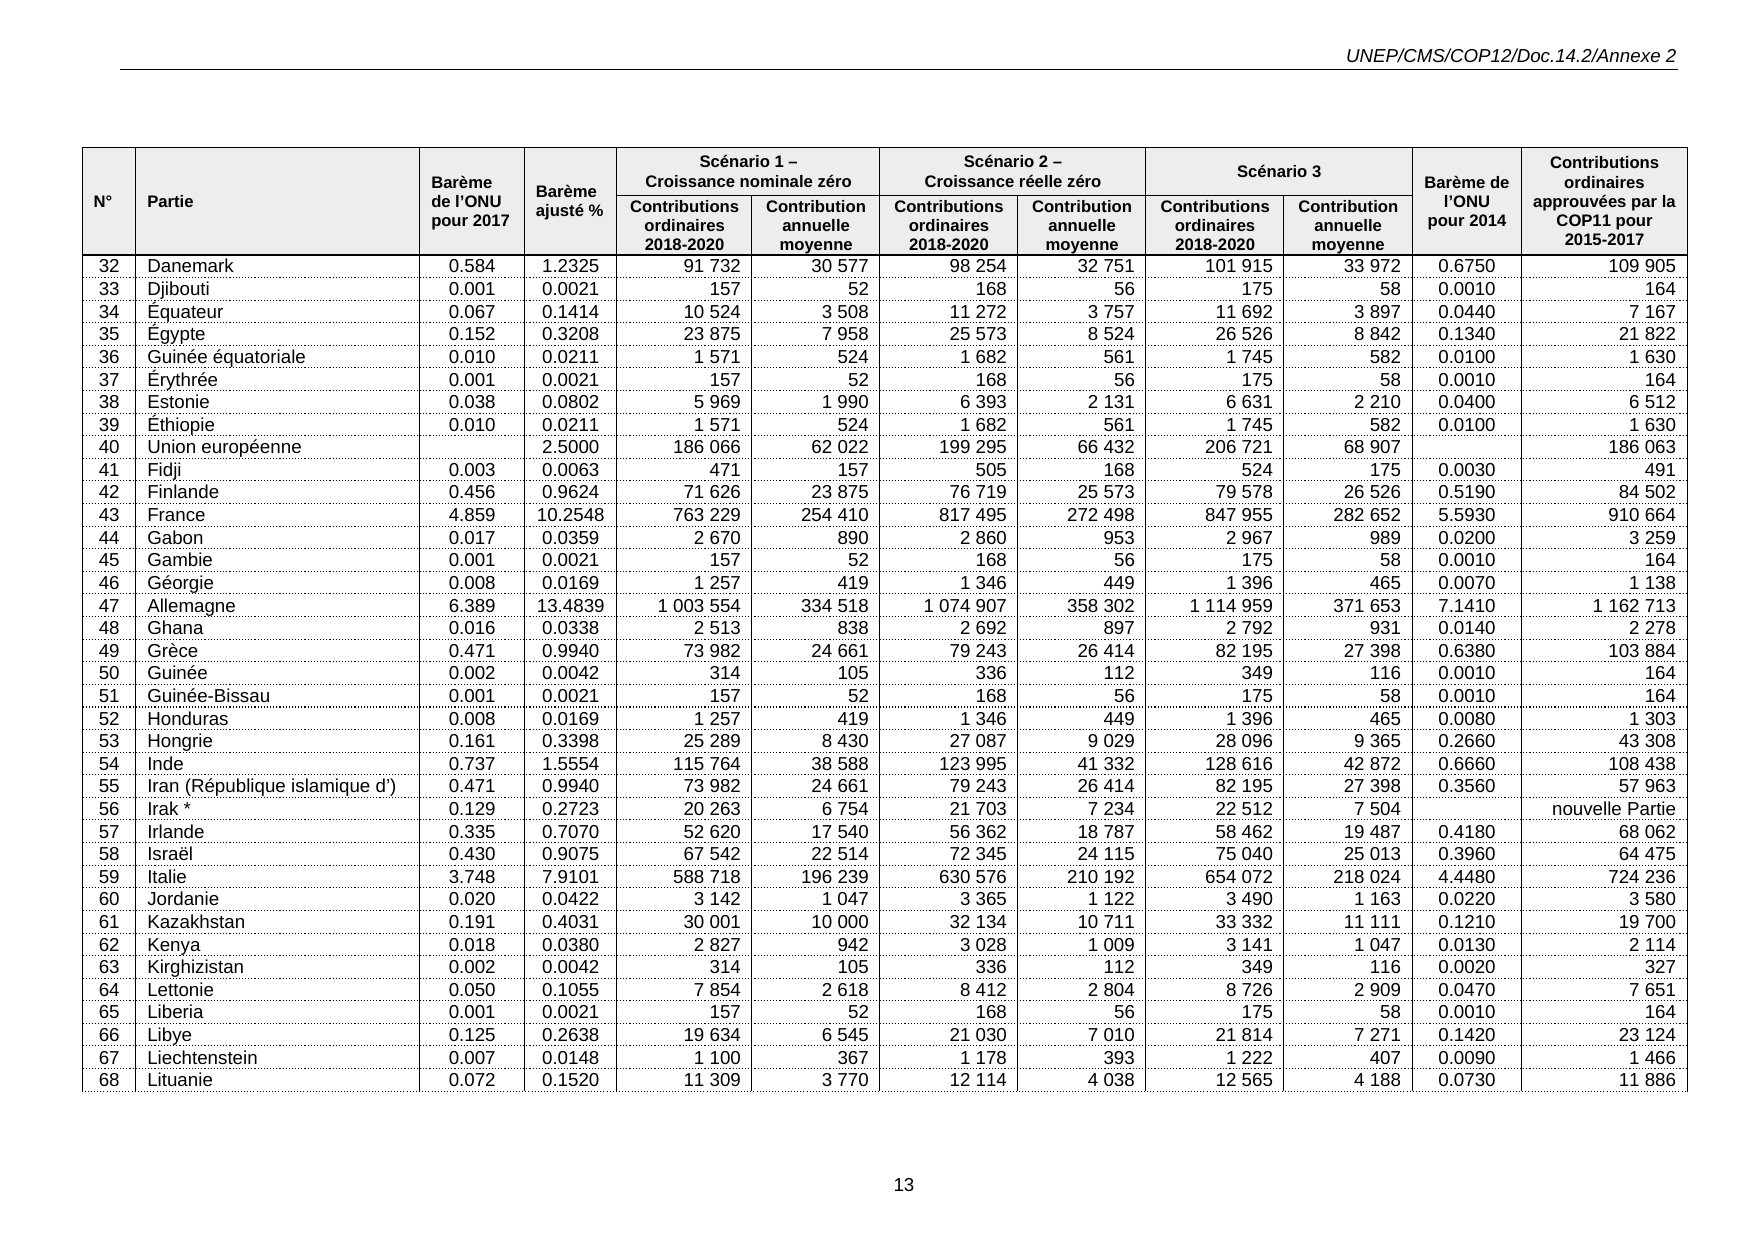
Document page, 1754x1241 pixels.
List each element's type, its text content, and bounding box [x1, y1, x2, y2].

table_cell 0.471 [420, 774, 524, 797]
table_cell 8 412 [880, 978, 1017, 1000]
table_cell 26 526 [1284, 480, 1412, 503]
table_cell 2 210 [1284, 390, 1412, 412]
table_cell 37 [83, 367, 135, 390]
table_cell 54 [83, 752, 135, 774]
table_cell 272 498 [1018, 503, 1145, 526]
table_cell 1 122 [1018, 887, 1145, 910]
table_cell 1 630 [1522, 413, 1687, 435]
table_cell 1 003 554 [617, 593, 751, 616]
table_cell 0.017 [420, 526, 524, 548]
table_cell 0.0090 [1413, 1045, 1521, 1068]
table_cell 0.0021 [525, 367, 616, 390]
table_cell 336 [880, 661, 1017, 684]
table_cell 0.1520 [525, 1068, 616, 1091]
table_cell 0.0730 [1413, 1068, 1521, 1091]
table_cell 1 257 [617, 706, 751, 729]
table_cell 654 072 [1146, 865, 1283, 887]
table_cell 79 578 [1146, 480, 1283, 503]
table_cell 1 222 [1146, 1045, 1283, 1068]
table_cell 22 514 [752, 842, 879, 864]
table_cell 27 398 [1284, 774, 1412, 797]
table_cell Iran (République islamique d’) [136, 774, 419, 797]
table_cell 931 [1284, 616, 1412, 638]
table_cell [420, 435, 524, 458]
table_cell 282 652 [1284, 503, 1412, 526]
table_cell 1 682 [880, 345, 1017, 367]
table_cell 0.0211 [525, 345, 616, 367]
table_cell 206 721 [1146, 435, 1283, 458]
table_cell 0.050 [420, 978, 524, 1000]
table_cell 9 029 [1018, 729, 1145, 752]
table_cell 0.0010 [1413, 684, 1521, 706]
table_cell 1 138 [1522, 571, 1687, 593]
table_cell 3 142 [617, 887, 751, 910]
table_cell 101 915 [1146, 256, 1283, 277]
table_cell 0.001 [420, 367, 524, 390]
table_cell 22 512 [1146, 797, 1283, 819]
table_cell 588 718 [617, 865, 751, 887]
table_cell 0.471 [420, 639, 524, 661]
table_cell 1 047 [1284, 933, 1412, 955]
table_cell 1 178 [880, 1045, 1017, 1068]
table_cell 0.0010 [1413, 548, 1521, 571]
table_cell 2 827 [617, 933, 751, 955]
table_cell 0.6380 [1413, 639, 1521, 661]
table_cell 1 163 [1284, 887, 1412, 910]
table_cell 6 631 [1146, 390, 1283, 412]
table_cell 34 [83, 300, 135, 322]
table_cell Contributions ordinaires 2018-2020 [617, 196, 751, 254]
table_cell 168 [880, 548, 1017, 571]
table_cell 0.0169 [525, 571, 616, 593]
table_cell 910 664 [1522, 503, 1687, 526]
table_cell 0.6750 [1413, 256, 1521, 277]
table_cell 61 [83, 910, 135, 932]
table_cell 7 271 [1284, 1023, 1412, 1045]
table_cell 27 398 [1284, 639, 1412, 661]
table_cell 6 393 [880, 390, 1017, 412]
table_cell 0.0030 [1413, 458, 1521, 480]
table_cell Hongrie [136, 729, 419, 752]
table_cell 0.0063 [525, 458, 616, 480]
table_cell Kenya [136, 933, 419, 955]
table_cell 2.5000 [525, 435, 616, 458]
table_cell 0.0010 [1413, 661, 1521, 684]
table_cell 561 [1018, 413, 1145, 435]
table_cell 26 414 [1018, 639, 1145, 661]
table_cell 10 711 [1018, 910, 1145, 932]
table_cell 817 495 [880, 503, 1017, 526]
table_cell 53 [83, 729, 135, 752]
table_cell 7 958 [752, 322, 879, 345]
table_cell 0.003 [420, 458, 524, 480]
table_cell 164 [1522, 1000, 1687, 1023]
table_cell 2 692 [880, 616, 1017, 638]
table_cell 8 842 [1284, 322, 1412, 345]
table_cell Kirghizistan [136, 955, 419, 978]
table_cell 164 [1522, 684, 1687, 706]
table_cell 0.0100 [1413, 413, 1521, 435]
table_cell 7 651 [1522, 978, 1687, 1000]
table_cell 168 [880, 277, 1017, 299]
table_cell 24 115 [1018, 842, 1145, 864]
table_cell 0.0338 [525, 616, 616, 638]
table_cell 1 303 [1522, 706, 1687, 729]
table_cell 52 [752, 684, 879, 706]
table_cell 8 430 [752, 729, 879, 752]
table_cell 0.0148 [525, 1045, 616, 1068]
table_cell Contributions ordinaires 2018-2020 [880, 196, 1017, 254]
table_cell Contribution annuelle moyenne [1018, 196, 1145, 254]
table_cell 157 [617, 277, 751, 299]
table_cell 24 661 [752, 774, 879, 797]
table_cell 0.9940 [525, 774, 616, 797]
table_cell 51 [83, 684, 135, 706]
table_cell 82 195 [1146, 774, 1283, 797]
table_cell nouvelle Partie [1522, 797, 1687, 819]
table_cell 0.4180 [1413, 819, 1521, 842]
table_cell 419 [752, 571, 879, 593]
table_cell 1 745 [1146, 413, 1283, 435]
table_cell 45 [83, 548, 135, 571]
table_cell 28 096 [1146, 729, 1283, 752]
table_cell 18 787 [1018, 819, 1145, 842]
table_cell Israël [136, 842, 419, 864]
table_cell Lituanie [136, 1068, 419, 1091]
table_cell Honduras [136, 706, 419, 729]
table_cell 19 487 [1284, 819, 1412, 842]
table_cell 57 [83, 819, 135, 842]
table_cell 71 626 [617, 480, 751, 503]
table_cell 0.1420 [1413, 1023, 1521, 1045]
table_cell 164 [1522, 277, 1687, 299]
table_cell 0.0080 [1413, 706, 1521, 729]
table_cell 49 [83, 639, 135, 661]
table_cell 25 573 [880, 322, 1017, 345]
table_cell Estonie [136, 390, 419, 412]
table_cell 0.0169 [525, 706, 616, 729]
table_cell 465 [1284, 706, 1412, 729]
table_cell 52 [752, 277, 879, 299]
table_cell 3 028 [880, 933, 1017, 955]
table_cell 11 111 [1284, 910, 1412, 932]
table_cell 175 [1146, 548, 1283, 571]
table_cell 52 [752, 367, 879, 390]
table_cell [1413, 797, 1521, 819]
table_cell 59 [83, 865, 135, 887]
table_cell 2 860 [880, 526, 1017, 548]
table_cell 0.002 [420, 661, 524, 684]
table_cell 1.5554 [525, 752, 616, 774]
table_cell 0.0020 [1413, 955, 1521, 978]
table_cell 41 [83, 458, 135, 480]
table_cell 2 114 [1522, 933, 1687, 955]
table_cell 4 188 [1284, 1068, 1412, 1091]
table_cell 112 [1018, 955, 1145, 978]
table_cell 1 346 [880, 571, 1017, 593]
table_cell 371 653 [1284, 593, 1412, 616]
table_cell 75 040 [1146, 842, 1283, 864]
table_cell 7.1410 [1413, 593, 1521, 616]
table_cell 123 995 [880, 752, 1017, 774]
table_cell 43 308 [1522, 729, 1687, 752]
table_cell Géorgie [136, 571, 419, 593]
table_cell 63 [83, 955, 135, 978]
table_cell 67 542 [617, 842, 751, 864]
table_cell 0.0802 [525, 390, 616, 412]
table_cell 0.0440 [1413, 300, 1521, 322]
table_cell 0.072 [420, 1068, 524, 1091]
table_cell 25 289 [617, 729, 751, 752]
table_cell 35 [83, 322, 135, 345]
table_cell 39 [83, 413, 135, 435]
table_cell 1 745 [1146, 345, 1283, 367]
table_cell 0.0359 [525, 526, 616, 548]
table_cell 68 062 [1522, 819, 1687, 842]
table_cell 175 [1146, 367, 1283, 390]
table_cell 0.1340 [1413, 322, 1521, 345]
table_cell 0.001 [420, 548, 524, 571]
table_cell 393 [1018, 1045, 1145, 1068]
table_cell 33 972 [1284, 256, 1412, 277]
table_cell 349 [1146, 955, 1283, 978]
table_cell 0.0021 [525, 277, 616, 299]
table_cell 0.3208 [525, 322, 616, 345]
table_cell 0.7070 [525, 819, 616, 842]
table_cell 897 [1018, 616, 1145, 638]
table_cell 58 [1284, 548, 1412, 571]
table_cell 0.4031 [525, 910, 616, 932]
table_cell Équateur [136, 300, 419, 322]
table_cell 20 263 [617, 797, 751, 819]
table_cell 0.0100 [1413, 345, 1521, 367]
table_cell 0.737 [420, 752, 524, 774]
table_header N° [83, 148, 135, 254]
table_cell 27 087 [880, 729, 1017, 752]
table_cell Égypte [136, 322, 419, 345]
table_cell 68 [83, 1068, 135, 1091]
table_cell Gabon [136, 526, 419, 548]
table_cell 1 571 [617, 345, 751, 367]
table_cell 7 854 [617, 978, 751, 1000]
table_cell 21 814 [1146, 1023, 1283, 1045]
table_cell 56 [1018, 277, 1145, 299]
table_cell 0.0021 [525, 684, 616, 706]
table_cell 11 309 [617, 1068, 751, 1091]
table_cell 989 [1284, 526, 1412, 548]
table_cell 58 [1284, 367, 1412, 390]
table_cell 116 [1284, 661, 1412, 684]
table_cell 32 134 [880, 910, 1017, 932]
table_cell 116 [1284, 955, 1412, 978]
table_cell Lettonie [136, 978, 419, 1000]
table_cell 0.6660 [1413, 752, 1521, 774]
table_cell 56 [1018, 548, 1145, 571]
table_cell 314 [617, 955, 751, 978]
table_cell 0.9075 [525, 842, 616, 864]
table_cell 3 259 [1522, 526, 1687, 548]
table_cell 465 [1284, 571, 1412, 593]
table_cell 52 [83, 706, 135, 729]
table_cell 2 967 [1146, 526, 1283, 548]
table_cell 336 [880, 955, 1017, 978]
table_cell 3.748 [420, 865, 524, 887]
table_cell 2 670 [617, 526, 751, 548]
table_cell 0.9940 [525, 639, 616, 661]
table_cell 524 [1146, 458, 1283, 480]
table_cell 0.0021 [525, 548, 616, 571]
table_cell 0.001 [420, 277, 524, 299]
table_cell 0.0042 [525, 661, 616, 684]
table_cell 1 466 [1522, 1045, 1687, 1068]
table_header Contributions ordinaires approuvées par la COP11 pour 2015-2017 [1522, 148, 1687, 254]
table_cell Contribution annuelle moyenne [752, 196, 879, 254]
table_cell 57 963 [1522, 774, 1687, 797]
table_cell 7 010 [1018, 1023, 1145, 1045]
table_cell 23 875 [752, 480, 879, 503]
table_cell 175 [1284, 458, 1412, 480]
table_cell 12 114 [880, 1068, 1017, 1091]
table_cell 0.0010 [1413, 1000, 1521, 1023]
table_cell 58 [83, 842, 135, 864]
table_cell Ghana [136, 616, 419, 638]
table_cell 21 030 [880, 1023, 1017, 1045]
table_cell 64 475 [1522, 842, 1687, 864]
table_cell Irlande [136, 819, 419, 842]
table_cell 3 580 [1522, 887, 1687, 910]
table_cell 168 [880, 684, 1017, 706]
table_cell 164 [1522, 367, 1687, 390]
table_cell 66 [83, 1023, 135, 1045]
table_cell 210 192 [1018, 865, 1145, 887]
table_cell 3 757 [1018, 300, 1145, 322]
table_cell 334 518 [752, 593, 879, 616]
table_cell 218 024 [1284, 865, 1412, 887]
table_cell 6.389 [420, 593, 524, 616]
table_cell 157 [752, 458, 879, 480]
table_cell 32 [83, 256, 135, 277]
table_cell 0.1210 [1413, 910, 1521, 932]
table_cell 25 013 [1284, 842, 1412, 864]
table_cell 0.3560 [1413, 774, 1521, 797]
table_cell 327 [1522, 955, 1687, 978]
table_cell 168 [880, 1000, 1017, 1023]
table_cell 6 512 [1522, 390, 1687, 412]
table_cell Érythrée [136, 367, 419, 390]
table_cell 2 792 [1146, 616, 1283, 638]
table_cell 890 [752, 526, 879, 548]
table_cell 0.3398 [525, 729, 616, 752]
table_cell 367 [752, 1045, 879, 1068]
table_cell 838 [752, 616, 879, 638]
table_cell 3 897 [1284, 300, 1412, 322]
table_cell 52 [752, 1000, 879, 1023]
table_cell 407 [1284, 1045, 1412, 1068]
table_cell 196 239 [752, 865, 879, 887]
table_cell 33 [83, 277, 135, 299]
table_cell 1 074 907 [880, 593, 1017, 616]
table_cell 65 [83, 1000, 135, 1023]
table_cell 38 588 [752, 752, 879, 774]
table_cell 0.1414 [525, 300, 616, 322]
table_cell 1 571 [617, 413, 751, 435]
table_cell Fidji [136, 458, 419, 480]
table_cell 73 982 [617, 639, 751, 661]
table_cell Inde [136, 752, 419, 774]
table_cell 1 047 [752, 887, 879, 910]
table_cell 3 365 [880, 887, 1017, 910]
table_cell 561 [1018, 345, 1145, 367]
table_cell Guinée [136, 661, 419, 684]
table_cell 5 969 [617, 390, 751, 412]
table_cell 98 254 [880, 256, 1017, 277]
table_cell 3 141 [1146, 933, 1283, 955]
table_cell 76 719 [880, 480, 1017, 503]
table_cell 0.0211 [525, 413, 616, 435]
table_cell 0.129 [420, 797, 524, 819]
table_cell 0.0220 [1413, 887, 1521, 910]
table_cell 0.0400 [1413, 390, 1521, 412]
table_cell 7 167 [1522, 300, 1687, 322]
table_header Scénario 2 – Croissance réelle zéro [880, 148, 1145, 195]
table_cell 0.584 [420, 256, 524, 277]
table_cell 128 616 [1146, 752, 1283, 774]
table_cell 175 [1146, 684, 1283, 706]
table_cell 1 396 [1146, 706, 1283, 729]
table_cell 50 [83, 661, 135, 684]
table_header Scénario 1 – Croissance nominale zéro [617, 148, 879, 195]
table_cell 942 [752, 933, 879, 955]
table_cell 1 114 959 [1146, 593, 1283, 616]
table_cell Finlande [136, 480, 419, 503]
table_cell 7 234 [1018, 797, 1145, 819]
table_cell 449 [1018, 571, 1145, 593]
table_cell 10 524 [617, 300, 751, 322]
table_cell Grèce [136, 639, 419, 661]
table_cell 1 396 [1146, 571, 1283, 593]
table_cell 168 [880, 367, 1017, 390]
table_cell 0.010 [420, 345, 524, 367]
table_cell 582 [1284, 413, 1412, 435]
table_cell 25 573 [1018, 480, 1145, 503]
table_cell 7.9101 [525, 865, 616, 887]
table_cell 0.125 [420, 1023, 524, 1045]
table_cell 26 414 [1018, 774, 1145, 797]
table_cell 6 545 [752, 1023, 879, 1045]
table_cell 254 410 [752, 503, 879, 526]
table_cell 0.456 [420, 480, 524, 503]
table_cell 26 526 [1146, 322, 1283, 345]
table_cell 168 [1018, 458, 1145, 480]
table_cell 109 905 [1522, 256, 1687, 277]
table_cell 0.3960 [1413, 842, 1521, 864]
table_cell 1.2325 [525, 256, 616, 277]
table_cell 0.008 [420, 706, 524, 729]
table_cell 186 066 [617, 435, 751, 458]
table_cell 157 [617, 548, 751, 571]
table_cell 0.161 [420, 729, 524, 752]
table_cell 9 365 [1284, 729, 1412, 752]
table_cell Guinée-Bissau [136, 684, 419, 706]
table_cell 4.4480 [1413, 865, 1521, 887]
table_cell Liechtenstein [136, 1045, 419, 1068]
table_cell France [136, 503, 419, 526]
table_cell 0.008 [420, 571, 524, 593]
table_cell 108 438 [1522, 752, 1687, 774]
table_cell 62 [83, 933, 135, 955]
table_cell 0.5190 [1413, 480, 1521, 503]
table_cell 72 345 [880, 842, 1017, 864]
table_cell 47 [83, 593, 135, 616]
table_cell 52 620 [617, 819, 751, 842]
table_cell Gambie [136, 548, 419, 571]
table_header Barème ajusté % [525, 148, 616, 254]
table_cell 7 504 [1284, 797, 1412, 819]
table_cell 67 [83, 1045, 135, 1068]
table_cell 0.0470 [1413, 978, 1521, 1000]
table_cell 84 502 [1522, 480, 1687, 503]
table_cell 112 [1018, 661, 1145, 684]
table_header Partie [136, 148, 419, 254]
table_cell 199 295 [880, 435, 1017, 458]
table_cell 1 100 [617, 1045, 751, 1068]
table_cell 38 [83, 390, 135, 412]
table_cell 0.0021 [525, 1000, 616, 1023]
table_cell 0.0042 [525, 955, 616, 978]
table_cell 630 576 [880, 865, 1017, 887]
table_cell 23 875 [617, 322, 751, 345]
table_cell 56 [83, 797, 135, 819]
table_cell 847 955 [1146, 503, 1283, 526]
table_cell Irak * [136, 797, 419, 819]
table_cell [1413, 435, 1521, 458]
table_cell Contribution annuelle moyenne [1284, 196, 1412, 254]
table_cell 157 [617, 367, 751, 390]
table_cell Italie [136, 865, 419, 887]
table_cell 12 565 [1146, 1068, 1283, 1091]
table_cell 0.152 [420, 322, 524, 345]
table_cell 58 [1284, 684, 1412, 706]
table_cell Contributions ordinaires 2018-2020 [1146, 196, 1283, 254]
table_cell 13.4839 [525, 593, 616, 616]
table_cell 73 982 [617, 774, 751, 797]
table_cell 62 022 [752, 435, 879, 458]
table_header Scénario 3 [1146, 148, 1412, 195]
table_cell 3 490 [1146, 887, 1283, 910]
table_cell 0.335 [420, 819, 524, 842]
table_cell 33 332 [1146, 910, 1283, 932]
table_cell 56 [1018, 684, 1145, 706]
table_cell 1 346 [880, 706, 1017, 729]
table_cell 40 [83, 435, 135, 458]
table_cell 8 524 [1018, 322, 1145, 345]
table_cell 0.010 [420, 413, 524, 435]
table_cell 419 [752, 706, 879, 729]
table_cell 0.430 [420, 842, 524, 864]
table_cell 763 229 [617, 503, 751, 526]
table_cell 505 [880, 458, 1017, 480]
table_cell 52 [752, 548, 879, 571]
table_cell 0.001 [420, 1000, 524, 1023]
table_cell 30 001 [617, 910, 751, 932]
table_cell 1 009 [1018, 933, 1145, 955]
table_cell 58 [1284, 277, 1412, 299]
table_cell 471 [617, 458, 751, 480]
table_cell 4 038 [1018, 1068, 1145, 1091]
table_cell 41 332 [1018, 752, 1145, 774]
table_cell 19 700 [1522, 910, 1687, 932]
table_cell 21 703 [880, 797, 1017, 819]
table_cell Kazakhstan [136, 910, 419, 932]
table_cell 66 432 [1018, 435, 1145, 458]
table_cell 11 886 [1522, 1068, 1687, 1091]
table_cell 36 [83, 345, 135, 367]
table_cell 724 236 [1522, 865, 1687, 887]
table_cell 1 162 713 [1522, 593, 1687, 616]
table_cell 2 804 [1018, 978, 1145, 1000]
table_cell Guinée équatoriale [136, 345, 419, 367]
table_cell 23 124 [1522, 1023, 1687, 1045]
table_cell 24 661 [752, 639, 879, 661]
table_cell 115 764 [617, 752, 751, 774]
table_cell 103 884 [1522, 639, 1687, 661]
table_cell 0.9624 [525, 480, 616, 503]
table_cell 19 634 [617, 1023, 751, 1045]
table_cell 55 [83, 774, 135, 797]
table_cell 0.2723 [525, 797, 616, 819]
table_cell 0.0140 [1413, 616, 1521, 638]
table_cell 349 [1146, 661, 1283, 684]
table_cell 0.038 [420, 390, 524, 412]
table_cell 1 257 [617, 571, 751, 593]
table_cell 42 [83, 480, 135, 503]
table_cell 164 [1522, 661, 1687, 684]
table_cell 582 [1284, 345, 1412, 367]
table_cell 8 726 [1146, 978, 1283, 1000]
table_cell 46 [83, 571, 135, 593]
table_cell 105 [752, 661, 879, 684]
table_cell 358 302 [1018, 593, 1145, 616]
table_cell 82 195 [1146, 639, 1283, 661]
table_cell 91 732 [617, 256, 751, 277]
table_cell Djibouti [136, 277, 419, 299]
table_cell 3 508 [752, 300, 879, 322]
table_header Barème de l’ONU pour 2014 [1413, 148, 1521, 254]
table_cell 0.0070 [1413, 571, 1521, 593]
table_cell 60 [83, 887, 135, 910]
table_cell 56 362 [880, 819, 1017, 842]
table_cell 56 [1018, 367, 1145, 390]
table_cell 157 [617, 1000, 751, 1023]
table_cell 524 [752, 413, 879, 435]
table_header Barème de l’ONU pour 2017 [420, 148, 524, 254]
table_cell 0.2660 [1413, 729, 1521, 752]
table_cell 186 063 [1522, 435, 1687, 458]
table_cell 1 630 [1522, 345, 1687, 367]
table_cell 30 577 [752, 256, 879, 277]
table_cell 0.018 [420, 933, 524, 955]
table_cell 0.016 [420, 616, 524, 638]
table_cell 58 [1284, 1000, 1412, 1023]
table_cell 0.020 [420, 887, 524, 910]
table_cell 2 618 [752, 978, 879, 1000]
table_cell 157 [617, 684, 751, 706]
table_cell Éthiopie [136, 413, 419, 435]
table_cell Union européenne [136, 435, 419, 458]
table_cell 79 243 [880, 639, 1017, 661]
table_cell 953 [1018, 526, 1145, 548]
table_cell Jordanie [136, 887, 419, 910]
table_cell 0.002 [420, 955, 524, 978]
table_cell 491 [1522, 458, 1687, 480]
table_cell 0.067 [420, 300, 524, 322]
table_cell 44 [83, 526, 135, 548]
table_cell 11 692 [1146, 300, 1283, 322]
table_cell 1 682 [880, 413, 1017, 435]
table_cell 164 [1522, 548, 1687, 571]
table_cell 43 [83, 503, 135, 526]
table_cell 68 907 [1284, 435, 1412, 458]
table_cell 0.0010 [1413, 367, 1521, 390]
table_cell 0.0380 [525, 933, 616, 955]
table_cell 48 [83, 616, 135, 638]
table_cell 2 513 [617, 616, 751, 638]
table_cell 79 243 [880, 774, 1017, 797]
table_cell 0.0010 [1413, 277, 1521, 299]
table_cell 64 [83, 978, 135, 1000]
table_cell 2 131 [1018, 390, 1145, 412]
table_cell 0.0200 [1413, 526, 1521, 548]
table_cell 21 822 [1522, 322, 1687, 345]
table_cell 0.2638 [525, 1023, 616, 1045]
table_cell 5.5930 [1413, 503, 1521, 526]
table_cell 314 [617, 661, 751, 684]
table_cell 3 770 [752, 1068, 879, 1091]
table_cell 0.191 [420, 910, 524, 932]
table_cell 175 [1146, 277, 1283, 299]
table_cell Liberia [136, 1000, 419, 1023]
table_cell Libye [136, 1023, 419, 1045]
table_cell 10.2548 [525, 503, 616, 526]
table_cell 10 000 [752, 910, 879, 932]
table_cell Allemagne [136, 593, 419, 616]
table_cell 0.0130 [1413, 933, 1521, 955]
table_cell 0.007 [420, 1045, 524, 1068]
table_cell 32 751 [1018, 256, 1145, 277]
table_cell 2 909 [1284, 978, 1412, 1000]
table_cell 56 [1018, 1000, 1145, 1023]
table_cell 4.859 [420, 503, 524, 526]
table_cell 1 990 [752, 390, 879, 412]
table_cell 42 872 [1284, 752, 1412, 774]
table_cell 11 272 [880, 300, 1017, 322]
table_cell 0.0422 [525, 887, 616, 910]
table_cell 105 [752, 955, 879, 978]
table_cell 0.001 [420, 684, 524, 706]
table_cell 58 462 [1146, 819, 1283, 842]
table_cell 2 278 [1522, 616, 1687, 638]
table_cell Danemark [136, 256, 419, 277]
table_cell 0.1055 [525, 978, 616, 1000]
table_cell 6 754 [752, 797, 879, 819]
table_cell 449 [1018, 706, 1145, 729]
table_cell 17 540 [752, 819, 879, 842]
table_cell 524 [752, 345, 879, 367]
table_cell 175 [1146, 1000, 1283, 1023]
